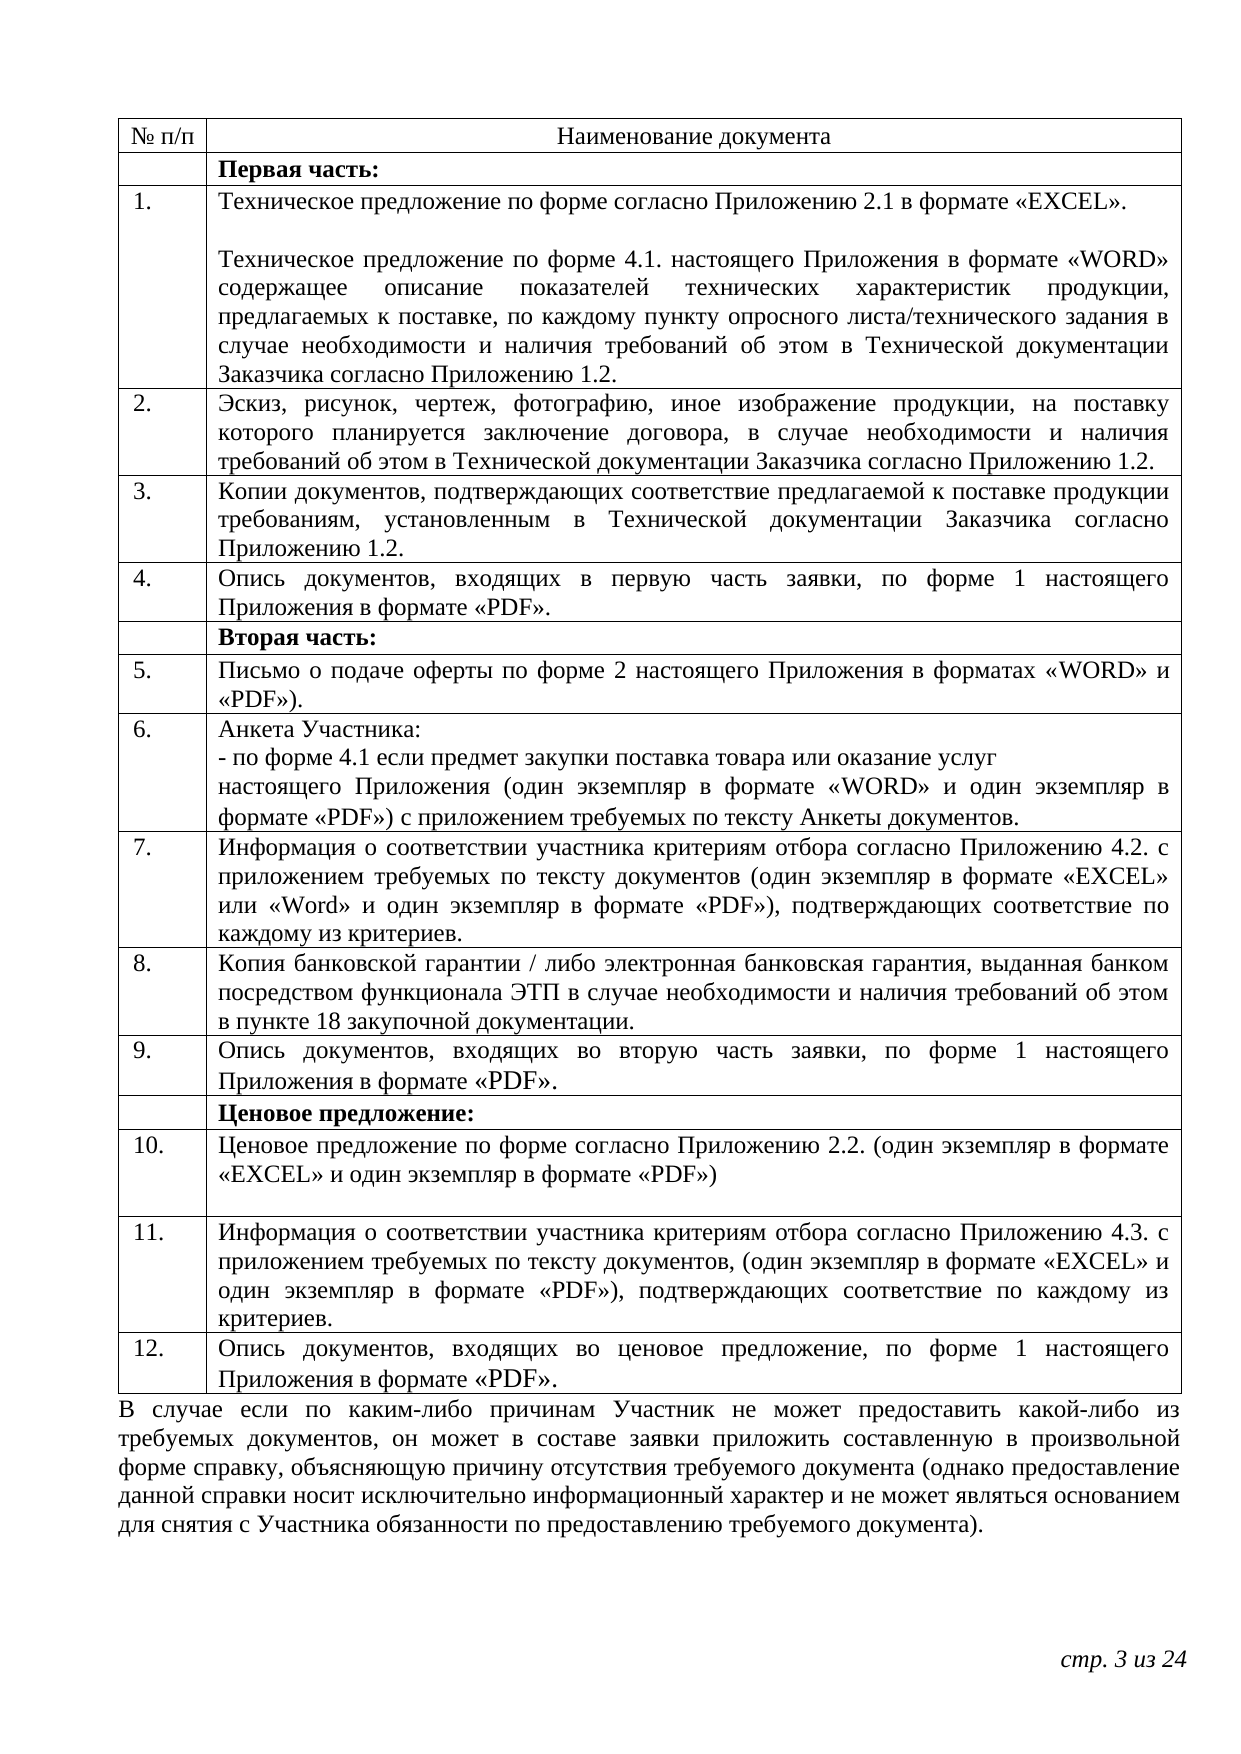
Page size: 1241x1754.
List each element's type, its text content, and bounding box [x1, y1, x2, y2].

table_cell Ценовое предложение: [207, 1096, 1181, 1129]
table_cell Вторая часть: [207, 622, 1181, 654]
table_header Наименование документа [207, 119, 1181, 152]
table_cell [119, 153, 206, 185]
table_cell [119, 563, 206, 621]
table_cell Копия банковской гарантии / либо электронная банковская гарантия, выданная банком посредством функционала ЭТП в случае необходимости и наличия требований об этом в пункте 18 закупочной документации. [207, 948, 1181, 1034]
table_cell [119, 186, 206, 387]
table_cell [119, 1096, 206, 1129]
table_cell [119, 389, 206, 475]
table_cell [119, 1036, 206, 1095]
table_cell [119, 832, 206, 947]
table_cell Анкета Участника: - по форме 4.1 если предмет закупки поставка товара или оказание услуг настоящего Приложения (один экземпляр в формате «WORD» и один экземпляр в формате «PDF») c приложением требуемых по тексту Анкеты документов. [207, 714, 1181, 831]
table_cell [119, 714, 206, 831]
table_cell [119, 1130, 206, 1216]
table_cell Первая часть: [207, 153, 1181, 185]
table_cell Опись документов, входящих во вторую часть заявки, по форме 1 настоящего Приложения в формате «PDF». [207, 1036, 1181, 1095]
table_cell [119, 1333, 206, 1393]
table_cell Опись документов, входящих во ценовое предложение, по форме 1 настоящего Приложения в формате «PDF». [207, 1333, 1181, 1393]
table_cell Копии документов, подтверждающих соответствие предлагаемой к поставке продукции требованиям, установленным в Технической документации Заказчика согласно Приложению 1.2. [207, 476, 1181, 562]
table_cell [119, 655, 206, 713]
table_cell Информация о соответствии участника критериям отбора согласно Приложению 4.3. с приложением требуемых по тексту документов, (один экземпляр в формате «EXCEL» и один экземпляр в формате «PDF»), подтверждающих соответствие по каждому из критериев. [207, 1217, 1181, 1332]
table_cell [119, 1217, 206, 1332]
table_cell Эскиз, рисунок, чертеж, фотографию, иное изображение продукции, на поставку которого планируется заключение договора, в случае необходимости и наличия требований об этом в Технической документации Заказчика согласно Приложению 1.2. [207, 389, 1181, 475]
table_cell Информация о соответствии участника критериям отбора согласно Приложению 4.2. с приложением требуемых по тексту документов (один экземпляр в формате «EXCEL» или «Word» и один экземпляр в формате «PDF»), подтверждающих соответствие по каждому из критериев. [207, 832, 1181, 947]
table_cell [119, 476, 206, 562]
list В случае если по каким-либо причинам Участник не может предоставить какой-либо из требуемых документов, он может в составе заявки приложить составленную в произвольной форме справку, объясняющую причину отсутствия требуемого документа (однако предоставление данной справки носит исключительно информационный характер и не может являться основанием для снятия с Участника обязанности по предоставлению требуемого документа). [118, 1394, 1181, 1538]
table_cell Техническое предложение по форме согласно Приложению 2.1 в формате «EXCEL». Техническое предложение по форме 4.1. настоящего Приложения в формате «WORD» содержащее описание показателей технических характеристик продукции, предлагаемых к поставке, по каждому пункту опросного листа/технического задания в случае необходимости и наличия требований об этом в Технической документации Заказчика согласно Приложению 1.2. [207, 186, 1181, 387]
table_cell Письмо о подаче оферты по форме 2 настоящего Приложения в форматах «WORD» и «PDF»). [207, 655, 1181, 713]
table_cell Ценовое предложение по форме согласно Приложению 2.2. (один экземпляр в формате «EXCEL» и один экземпляр в формате «PDF») [207, 1130, 1181, 1216]
table_header № п/п [119, 119, 206, 152]
table_cell [119, 948, 206, 1034]
table_cell Опись документов, входящих в первую часть заявки, по форме 1 настоящего Приложения в формате «PDF». [207, 563, 1181, 621]
table_cell [119, 622, 206, 654]
